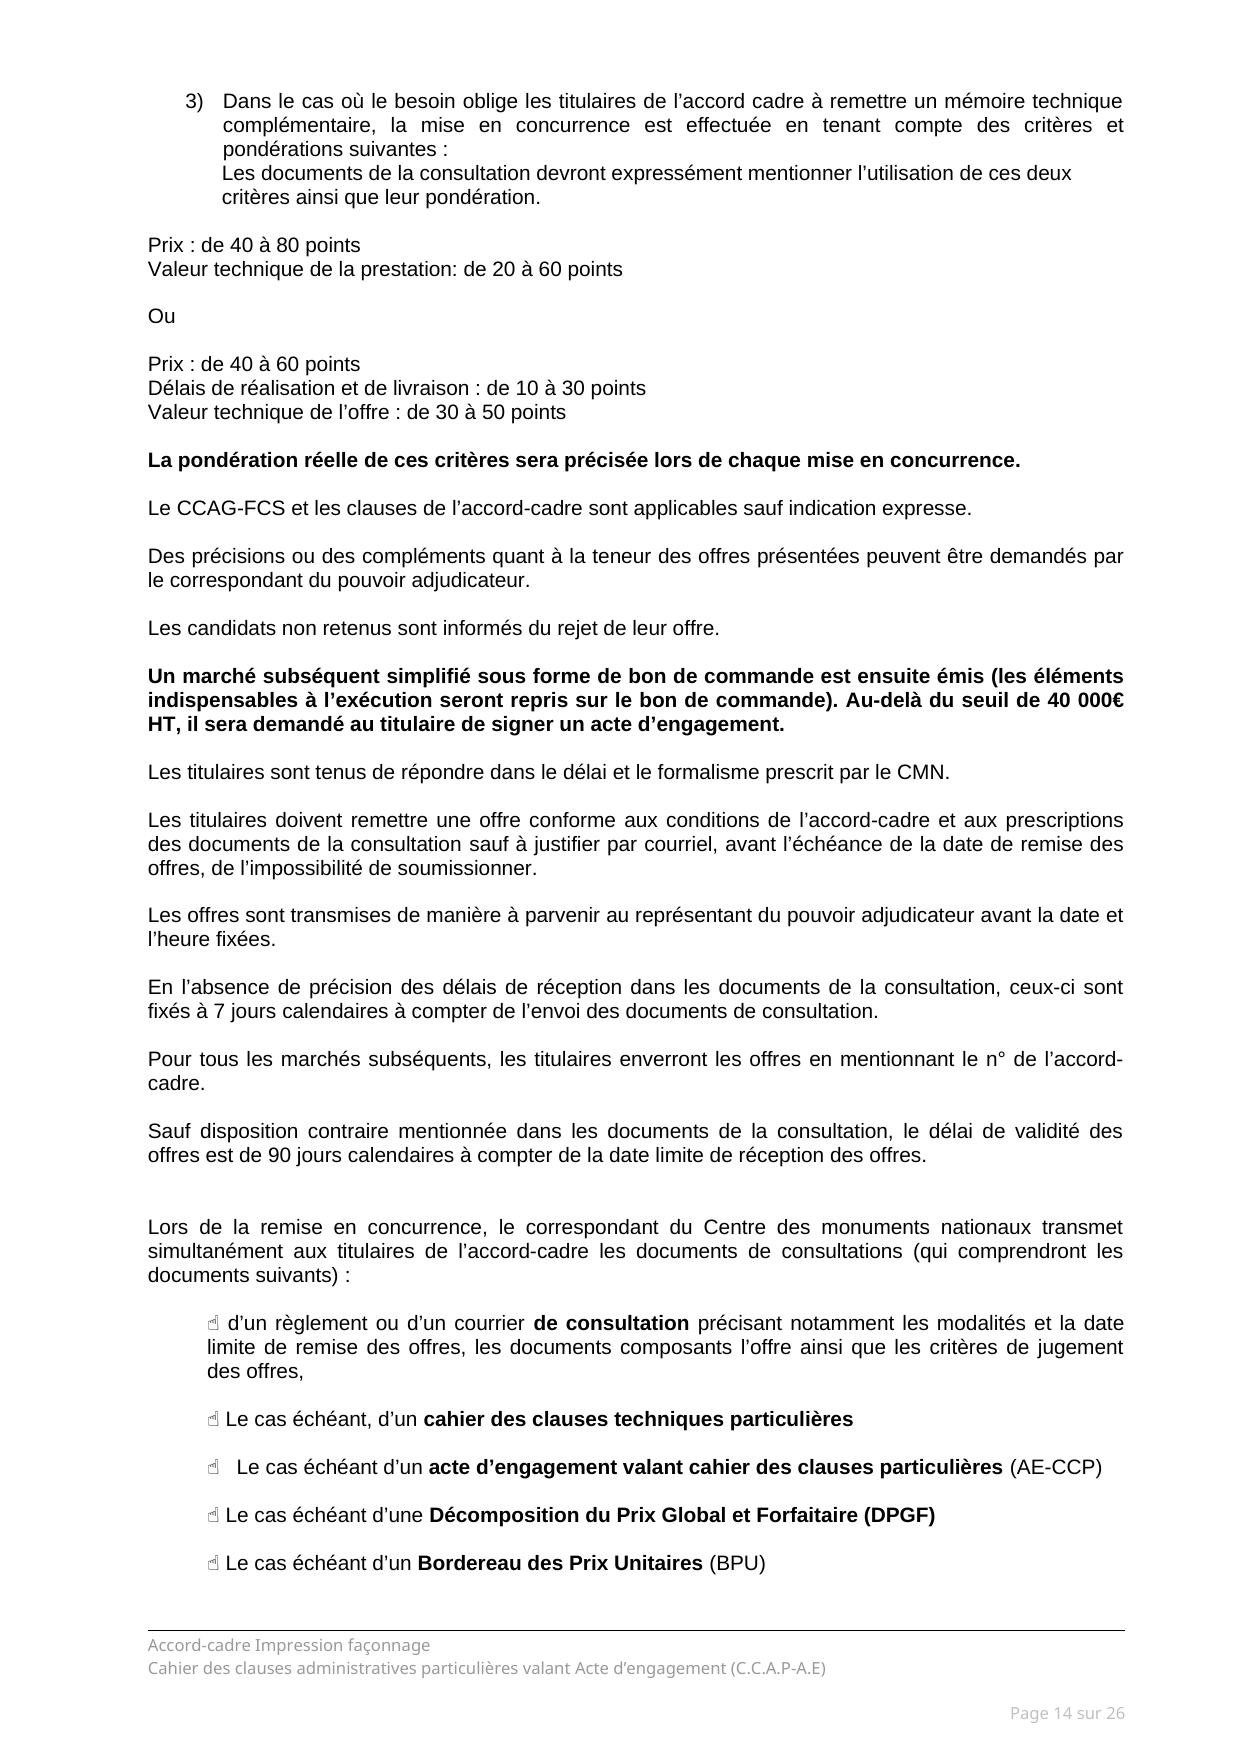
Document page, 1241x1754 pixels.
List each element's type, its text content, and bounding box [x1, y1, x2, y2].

list Le cas échéant d’un acte d’engagement valant cahier des clauses particulières (AE-CCP) [207, 1454, 1125, 1478]
text Pour tous les marchés subséquents, les titulaires enverront les offres en mentionnant le n° de l’accord-cadre. [148, 1047, 1125, 1095]
text Prix : de 40 à 80 points [148, 232, 1125, 256]
text Valeur technique de la prestation: de 20 à 60 points [148, 256, 1125, 280]
text Le cas échéant d’une Décomposition du Prix Global et Forfaitaire (DPGF) [207, 1502, 1125, 1527]
text Les titulaires sont tenus de répondre dans le délai et le formalisme prescrit par le CMN. [148, 759, 1125, 783]
text Lors de la remise en concurrence, le correspondant du Centre des monuments nationaux transmet simultanément aux titulaires de l’accord-cadre les documents de consultations (qui comprendront les documents suivants) : [148, 1215, 1125, 1287]
text Les offres sont transmises de manière à parvenir au représentant du pouvoir adjudicateur avant la date et l’heure fixées. [148, 903, 1125, 951]
text Ou [148, 304, 1125, 328]
text En l’absence de précision des délais de réception dans les documents de la consultation, ceux-ci sont fixés à 7 jours calendaires à compter de l’envoi des documents de consultation. [148, 975, 1125, 1023]
text Sauf disposition contraire mentionnée dans les documents de la consultation, le délai de validité des offres est de 90 jours calendaires à compter de la date limite de réception des offres. [148, 1119, 1125, 1167]
text Le cas échéant, d’un cahier des clauses techniques particulières [207, 1406, 1125, 1431]
text Prix : de 40 à 60 points [148, 352, 1125, 376]
text Des précisions ou des compléments quant à la teneur des offres présentées peuvent être demandés par le correspondant du pouvoir adjudicateur. [148, 544, 1125, 592]
list Dans le cas où le besoin oblige les titulaires de l’accord cadre à remettre un mémoire technique complémentaire, la mise en concurrence est effectuée en tenant compte des critères et pondérations suivantes : [185, 89, 1125, 161]
text Les candidats non retenus sont informés du rejet de leur offre. [148, 616, 1125, 640]
text Les documents de la consultation devront expressément mentionner l’utilisation de ces deux critères ainsi que leur pondération. [222, 161, 1125, 208]
text Les titulaires doivent remettre une offre conforme aux conditions de l’accord-cadre et aux prescriptions des documents de la consultation sauf à justifier par courriel, avant l’échéance de la date de remise des offres, de l’impossibilité de soumissionner. [148, 807, 1125, 879]
text Le cas échéant d’un Bordereau des Prix Unitaires (BPU) [207, 1551, 1125, 1574]
text Le CCAG-FCS et les clauses de l’accord-cadre sont applicables sauf indication expresse. [148, 496, 1125, 520]
text d’un règlement ou d’un courrier de consultation précisant notamment les modalités et la date limite de remise des offres, les documents composants l’offre ainsi que les critères de jugement des offres, [207, 1311, 1125, 1382]
text Délais de réalisation et de livraison : de 10 à 30 points [148, 376, 1125, 400]
text Un marché subséquent simplifié sous forme de bon de commande est ensuite émis (les éléments indispensables à l’exécution seront repris sur le bon de commande). Au-delà du seuil de 40 000€ HT, il sera demandé au titulaire de signer un acte d’engagement. [148, 664, 1125, 736]
text La pondération réelle de ces critères sera précisée lors de chaque mise en concurrence. [148, 448, 1125, 472]
text Valeur technique de l’offre : de 30 à 50 points [148, 400, 1125, 424]
